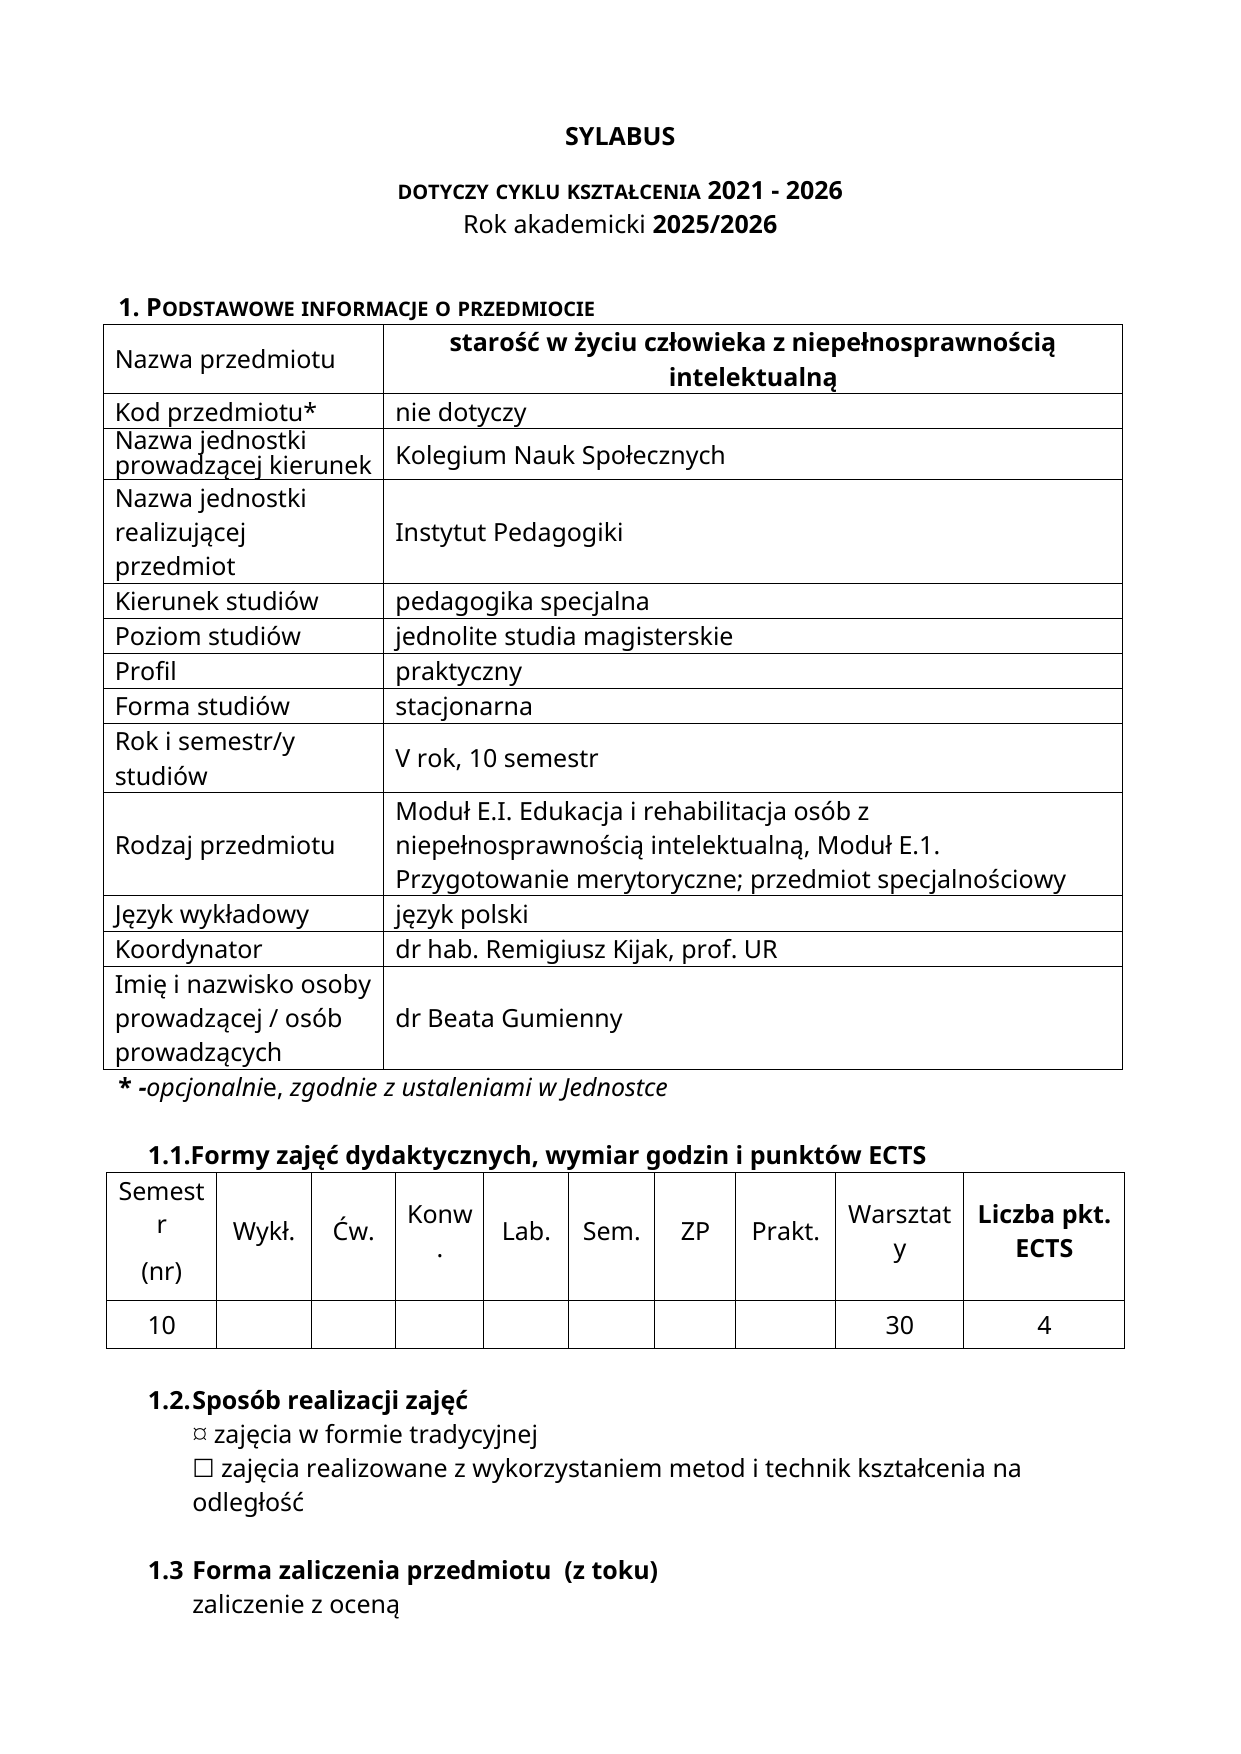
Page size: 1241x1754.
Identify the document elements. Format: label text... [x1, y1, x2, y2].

table_header Liczba pkt. ECTS [964, 1173, 1124, 1300]
text SYLABUS [118, 118, 1122, 152]
table_cell praktyczny [384, 654, 1122, 688]
table_cell język polski [384, 896, 1122, 931]
text zajęcia w formie tradycyjnej [192, 1417, 1122, 1451]
table_header Sem. [569, 1173, 654, 1300]
text zaliczenie z oceną [148, 1587, 1122, 1621]
table_header Warsztaty [836, 1173, 963, 1300]
table_cell 30 [836, 1301, 963, 1347]
table_header Prakt. [736, 1173, 835, 1300]
table_cell Kolegium Nauk Społecznych [384, 429, 1122, 479]
text dotyczy cyklu kształcenia 2021 - 2026 [118, 173, 1122, 207]
text 1.3 Forma zaliczenia przedmiotu (z toku) [148, 1553, 1122, 1587]
table_header Konw. [396, 1173, 483, 1300]
table_cell Forma studiów [104, 689, 383, 723]
table_cell Język wykładowy [104, 896, 383, 931]
table_cell Nazwa jednostki prowadzącej kierunek [104, 429, 383, 479]
table_header Wykł. [217, 1173, 311, 1300]
table_cell pedagogika specjalna [384, 584, 1122, 618]
table_cell Profil [104, 654, 383, 688]
table_cell dr Beata Gumienny [384, 967, 1122, 1069]
table_cell V rok, 10 semestr [384, 724, 1122, 792]
table_cell Poziom studiów [104, 619, 383, 653]
table_cell jednolite studia magisterskie [384, 619, 1122, 653]
table_cell nie dotyczy [384, 394, 1122, 428]
table_cell [569, 1301, 654, 1347]
text 1.1.Formy zajęć dydaktycznych, wymiar godzin i punktów ECTS [148, 1138, 1122, 1172]
table_cell Moduł E.I. Edukacja i rehabilitacja osób z niepełnosprawnością intelektualną, Moduł E.1. Przygotowanie merytoryczne; przedmiot specjalnościowy [384, 793, 1122, 895]
table_cell Nazwa jednostki realizującej przedmiot [104, 480, 383, 583]
table_cell stacjonarna [384, 689, 1122, 723]
text Rok akademicki 2025/2026 [118, 207, 1122, 241]
table_header Semestr (nr) [107, 1173, 216, 1300]
text 1. Podstawowe informacje o przedmiocie [118, 290, 1122, 324]
text 1.2. Sposób realizacji zajęć [148, 1383, 1122, 1417]
text * -opcjonalnie, zgodnie z ustaleniami w Jednostce [118, 1070, 1122, 1104]
table_cell Instytut Pedagogiki [384, 480, 1122, 583]
table_header ZP [655, 1173, 735, 1300]
table_header starość w życiu człowieka z niepełnosprawnością intelektualną [384, 325, 1122, 393]
table_header Nazwa przedmiotu [104, 325, 383, 393]
table_cell Imię i nazwisko osoby prowadzącej / osób prowadzących [104, 967, 383, 1069]
table_cell Rok i semestr/y studiów [104, 724, 383, 792]
table_cell [312, 1301, 395, 1347]
table_cell [655, 1301, 735, 1347]
table_cell [217, 1301, 311, 1347]
table_cell [736, 1301, 835, 1347]
table_cell Koordynator [104, 932, 383, 966]
table_cell [484, 1301, 568, 1347]
table_cell Kierunek studiów [104, 584, 383, 618]
table_cell Rodzaj przedmiotu [104, 793, 383, 895]
table_cell 4 [964, 1301, 1124, 1347]
table_header Ćw. [312, 1173, 395, 1300]
table_cell 10 [107, 1301, 216, 1347]
table_header Lab. [484, 1173, 568, 1300]
table_cell [396, 1301, 483, 1347]
table_cell dr hab. Remigiusz Kijak, prof. UR [384, 932, 1122, 966]
table_cell Kod przedmiotu* [104, 394, 383, 428]
text ☐ zajęcia realizowane z wykorzystaniem metod i technik kształcenia na odległość [192, 1451, 1122, 1519]
